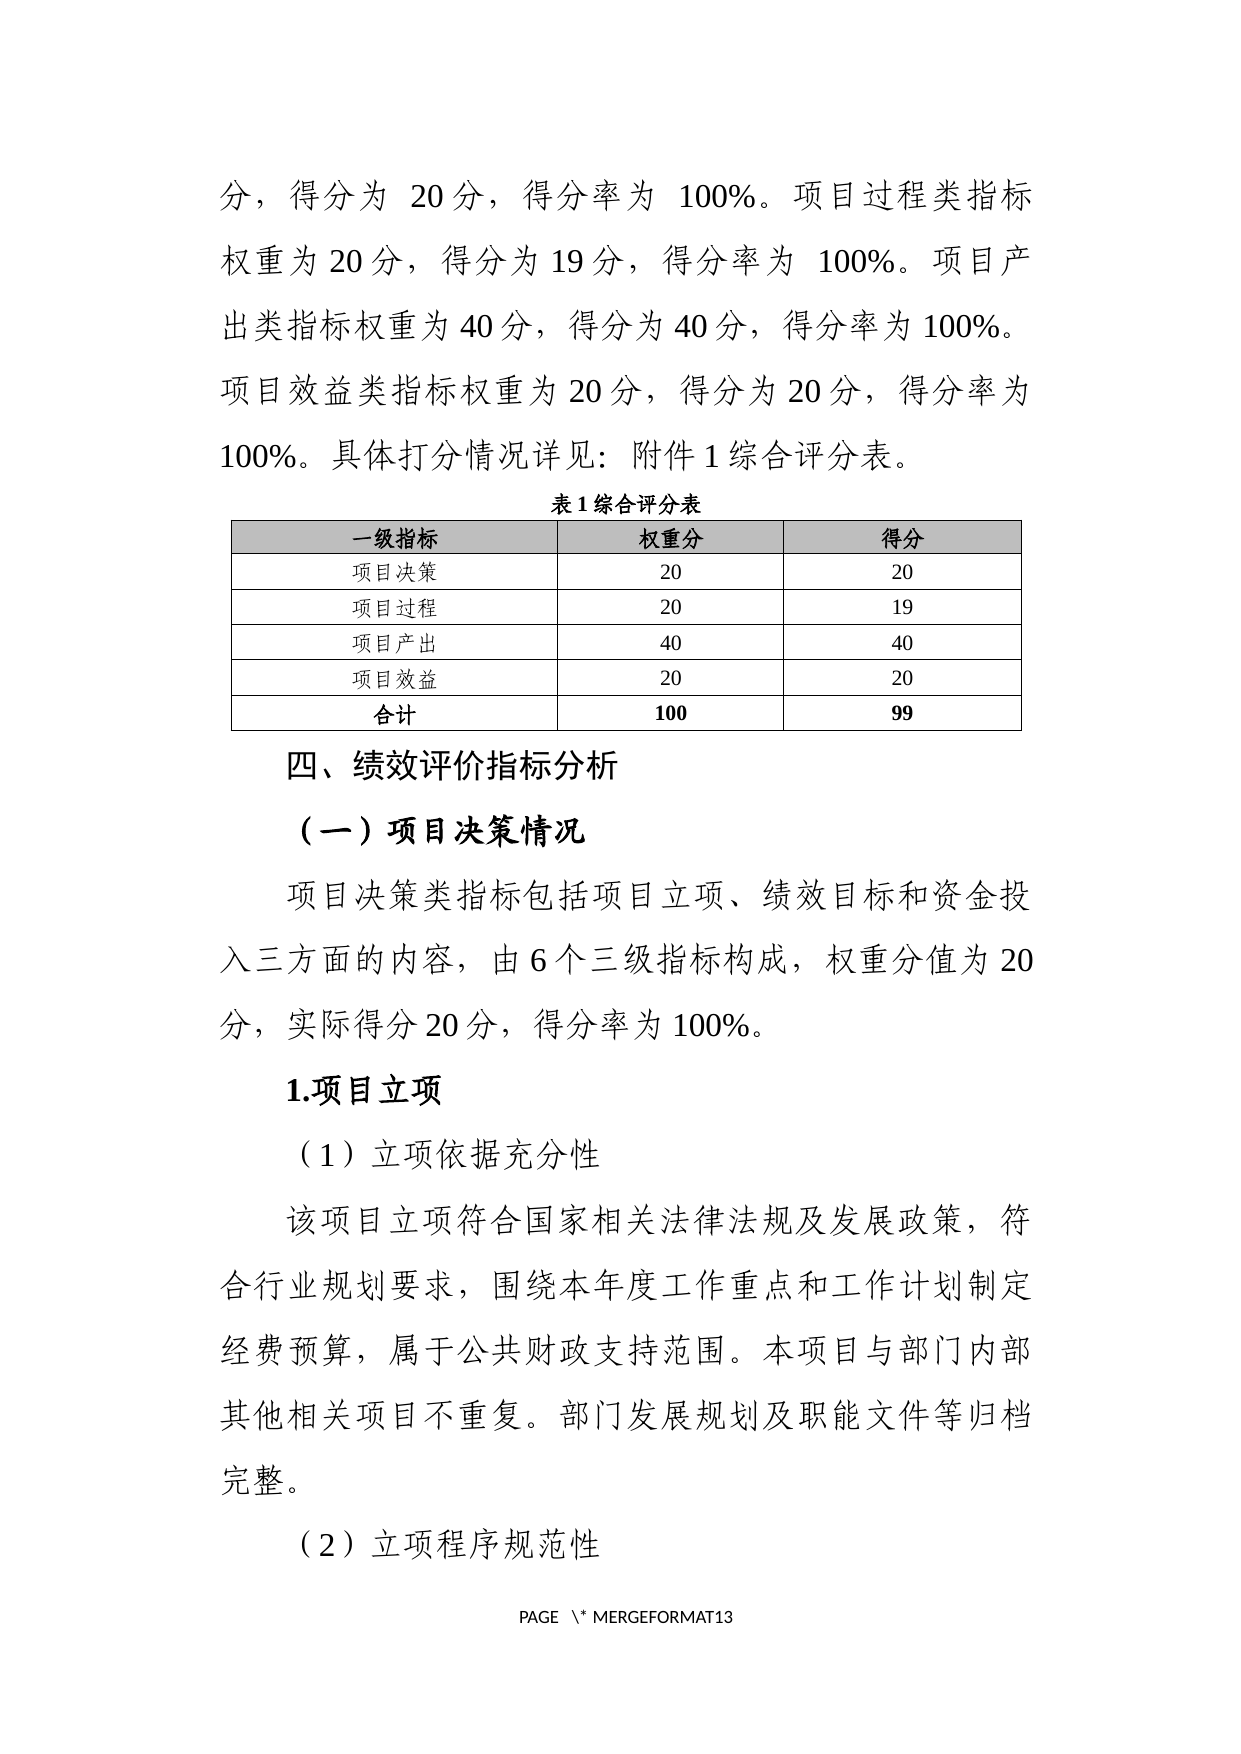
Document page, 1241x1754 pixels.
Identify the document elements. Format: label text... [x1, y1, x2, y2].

table_cell 40 [784, 625, 1021, 659]
text 项目决策类指标包括项目立项、绩效目标和资金投入三方面的内容，由6个三级指标构成，权重分值为20分，实际得分20分，得分率为100%。 [218, 861, 1033, 1056]
table_cell 20 [558, 660, 783, 695]
table_cell 19 [784, 590, 1021, 624]
text 四、绩效评价指标分析 [218, 731, 1033, 796]
table_cell 20 [558, 554, 783, 588]
table_cell 40 [558, 625, 783, 659]
table_cell 项目效益 [232, 660, 557, 695]
title （一）项目决策情况 [218, 796, 1033, 861]
table_cell 项目决策 [232, 554, 557, 588]
table_cell 100 [558, 696, 783, 730]
text 1.项目立项 [218, 1056, 1033, 1121]
table_cell 99 [784, 696, 1021, 730]
table_cell 合计 [232, 696, 557, 730]
table_cell 项目过程 [232, 590, 557, 624]
text （1）立项依据充分性 [218, 1121, 1033, 1186]
table_cell 项目产出 [232, 625, 557, 659]
text 该项目立项符合国家相关法律法规及发展政策，符合行业规划要求，围绕本年度工作重点和工作计划制定经费预算，属于公共财政支持范围。本项目与部门内部其他相关项目不重复。部门发展规划及职能文件等归档完整。 [218, 1186, 1033, 1511]
table_cell 20 [784, 660, 1021, 695]
table_header 权重分 [558, 521, 783, 553]
table_cell 20 [558, 590, 783, 624]
table_header 得分 [784, 521, 1021, 553]
table_header 一级指标 [232, 521, 557, 553]
title 表1综合评分表 [218, 487, 1033, 519]
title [218, 162, 1033, 487]
table_cell 20 [784, 554, 1021, 588]
text （2）立项程序规范性 [218, 1511, 1033, 1576]
